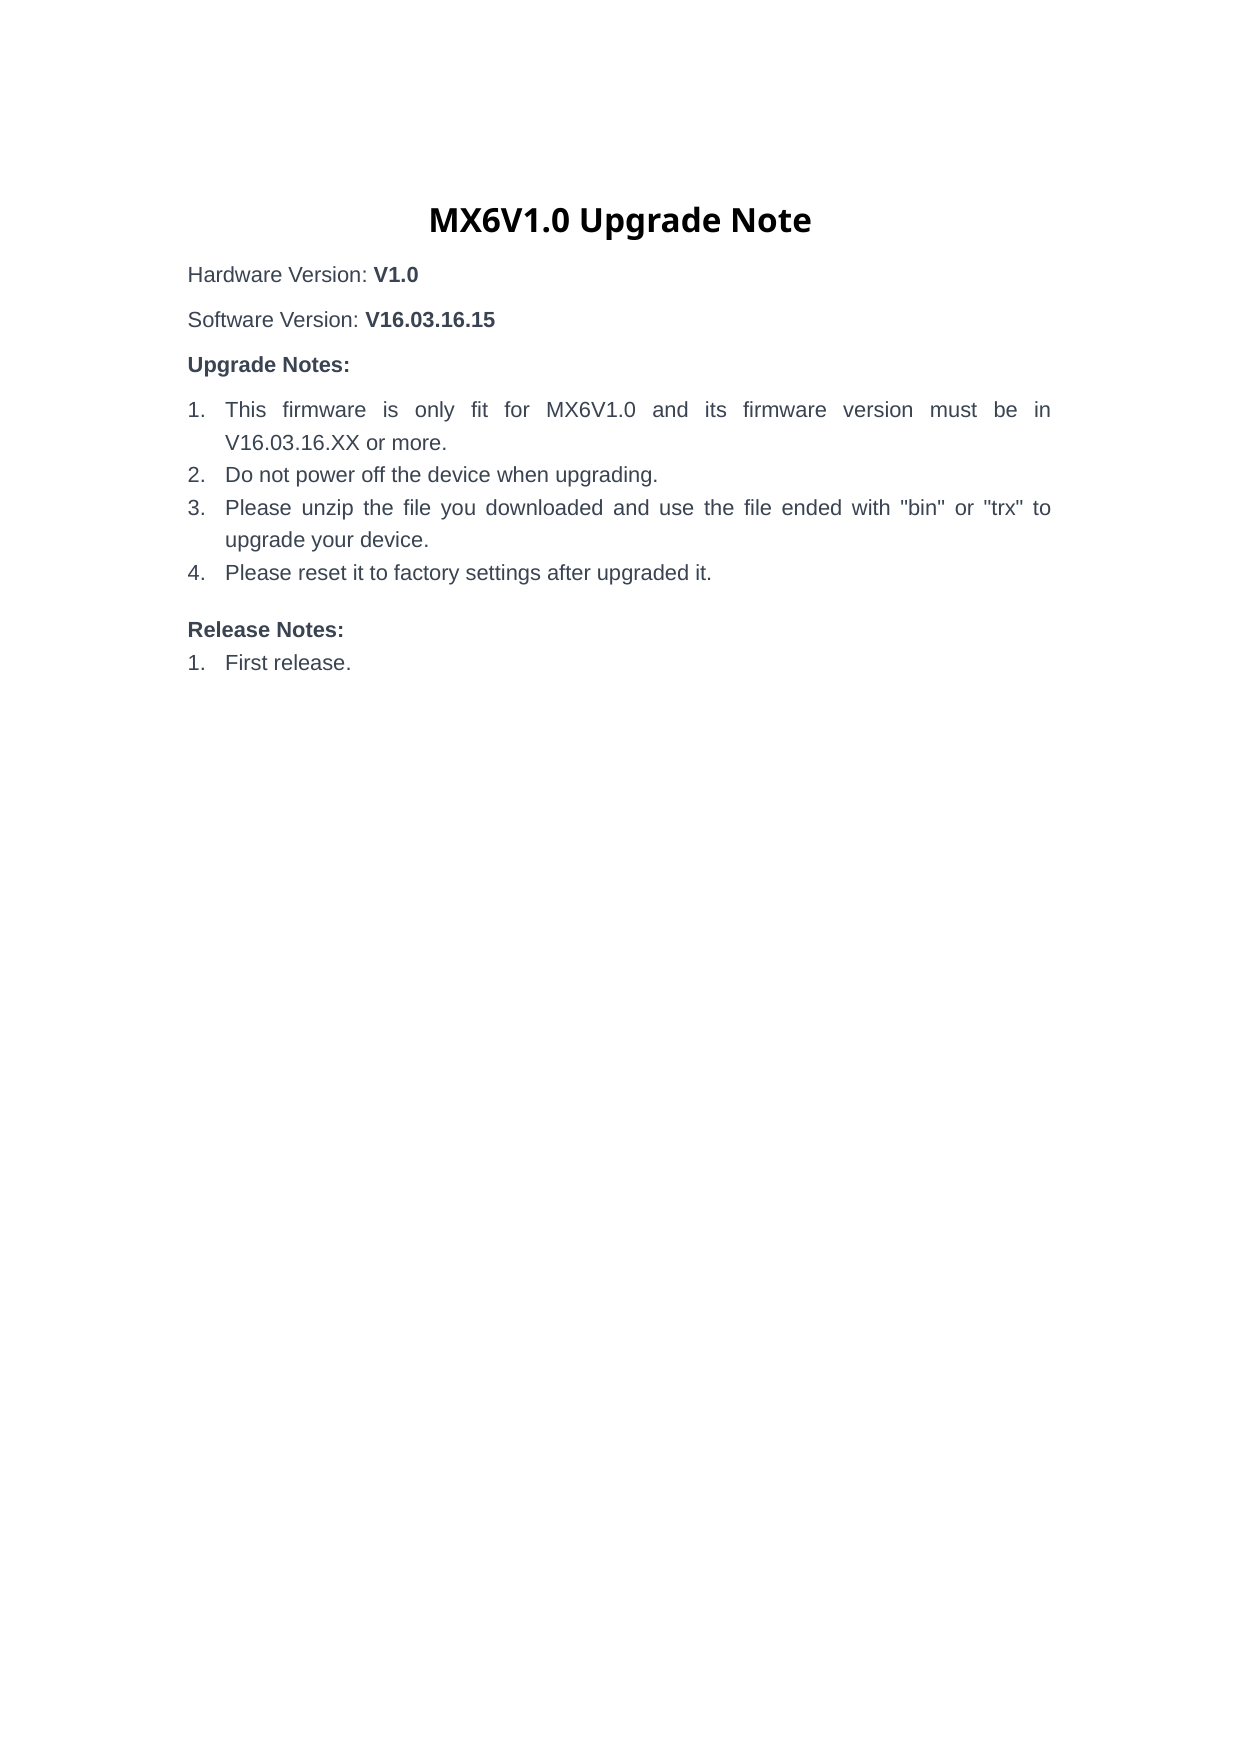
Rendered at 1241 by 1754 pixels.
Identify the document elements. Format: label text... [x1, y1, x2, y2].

list Please unzip the file you downloaded and use the file ended with "bin" or "trx" to upgrade your device. [187, 491, 1053, 556]
text Hardware Version: V1.0 [187, 258, 1053, 291]
list Please reset it to factory settings after upgraded it. [187, 556, 1053, 588]
text Software Version: V16.03.16.15 [187, 303, 1053, 336]
text Release Notes: [187, 613, 1053, 646]
list First release. [187, 646, 1053, 678]
list This firmware is only fit for MX6V1.0 and its firmware version must be in V16.03.16.XX or more. [187, 393, 1053, 458]
text Upgrade Notes: [187, 348, 1053, 381]
list Do not power off the device when upgrading. [187, 458, 1053, 491]
title MX6V1.0 Upgrade Note [187, 187, 1053, 252]
